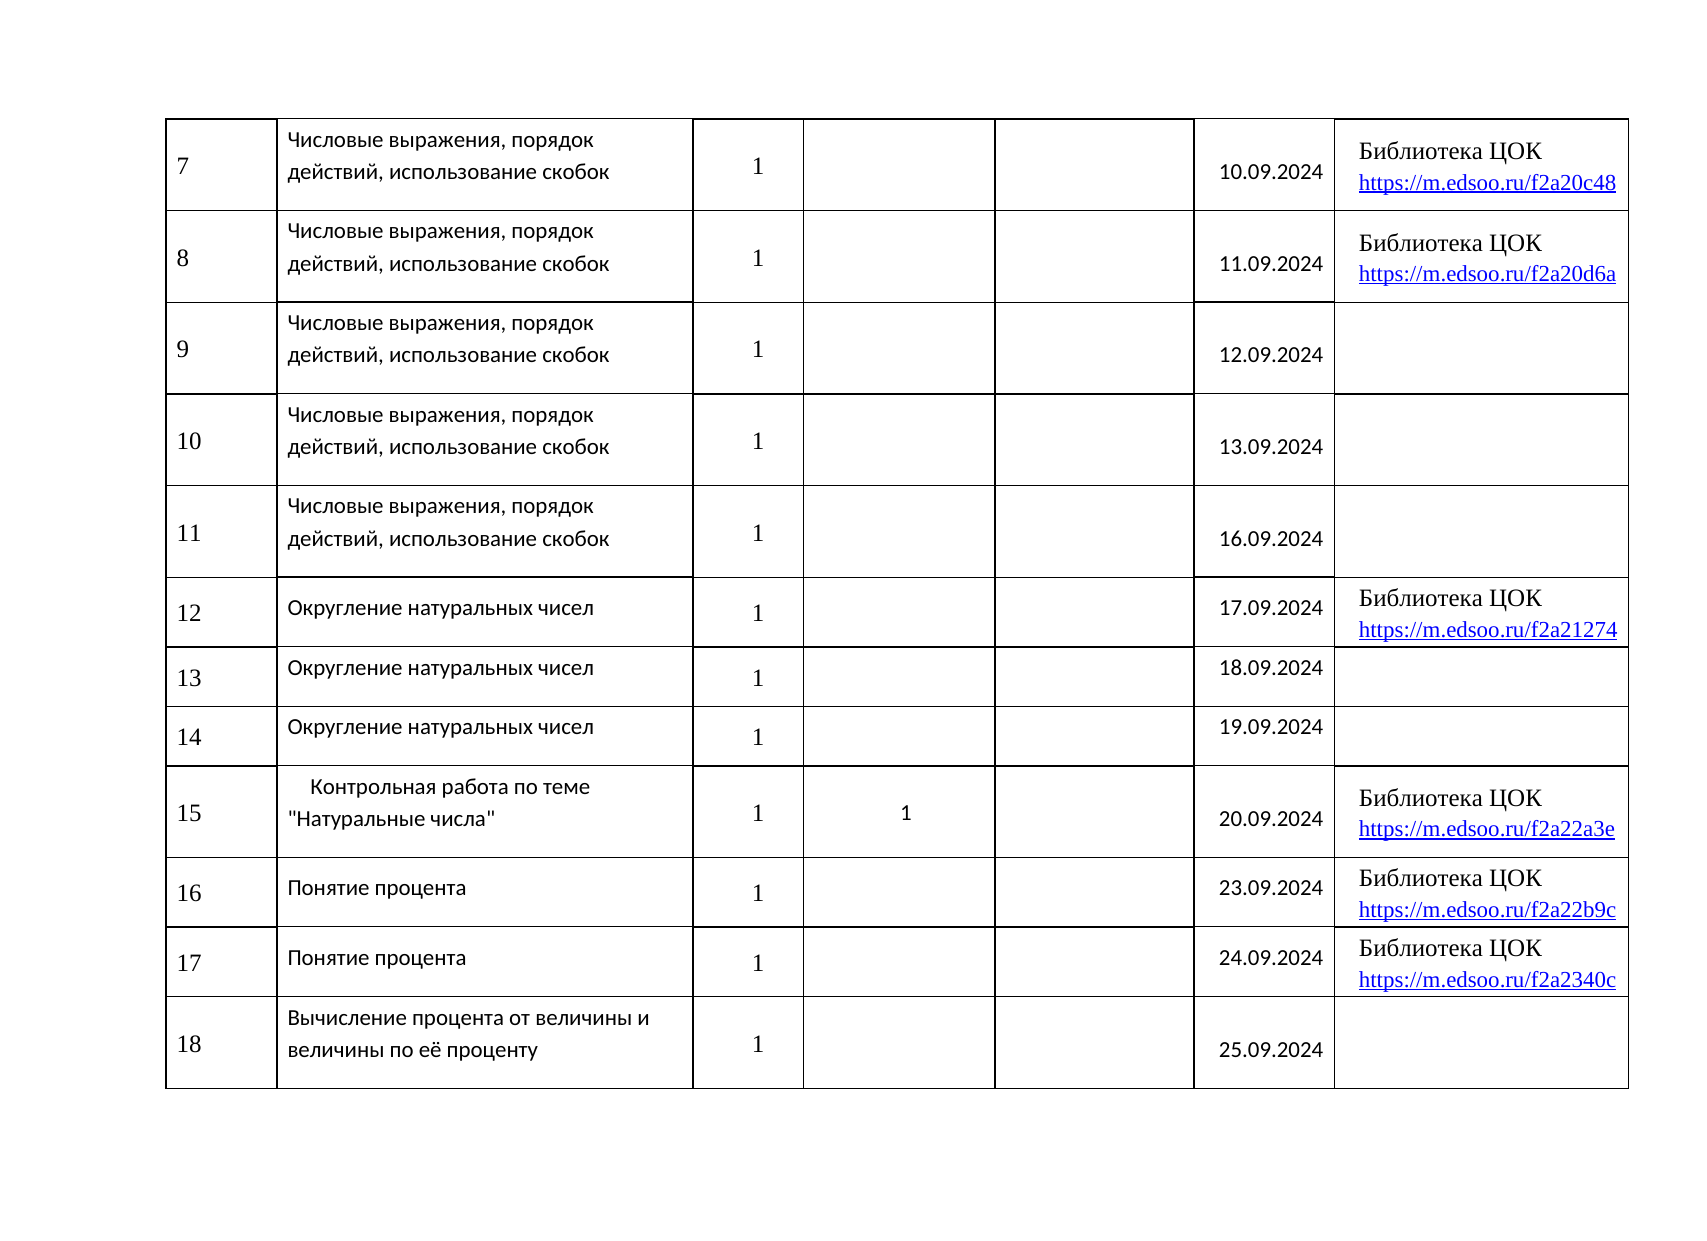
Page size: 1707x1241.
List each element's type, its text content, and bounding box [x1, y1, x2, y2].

table_cell Округление натуральных чисел [278, 578, 692, 646]
table_cell [804, 707, 994, 765]
table_cell [996, 211, 1193, 301]
table_cell [996, 997, 1193, 1087]
table_cell [804, 395, 994, 485]
table_cell 16 [167, 858, 276, 926]
table_cell [1335, 303, 1628, 393]
table_cell 1 [694, 767, 803, 857]
table_cell 1 [804, 767, 994, 857]
table_cell [804, 578, 994, 646]
table_cell 18 [167, 997, 276, 1087]
table_cell 19.09.2024 [1195, 707, 1334, 765]
table_cell [996, 767, 1193, 857]
table_cell 1 [694, 648, 803, 706]
table_cell Числовые выражения, порядок действий, использование скобок [278, 486, 692, 576]
table_cell [1335, 486, 1628, 576]
table_cell 1 [694, 211, 803, 301]
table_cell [278, 997, 692, 1087]
table_cell 17 [167, 928, 276, 996]
table_cell 17.09.2024 [1195, 578, 1334, 646]
table_cell [996, 578, 1193, 646]
table_cell 11.09.2024 [1195, 211, 1334, 301]
table_cell 1 [694, 303, 803, 393]
table_cell [804, 858, 994, 926]
table_cell 9 [167, 303, 276, 393]
table_cell Числовые выражения, порядок действий, использование скобок [278, 303, 692, 393]
table_cell Понятие процента [278, 858, 692, 926]
table_cell Числовые выражения, порядок действий, использование скобок [278, 211, 692, 301]
table_cell 20.09.2024 [1195, 766, 1334, 857]
table_cell Библиотека ЦОК https://m.edsoo.ru/f2a21274 [1335, 578, 1628, 646]
table_cell Понятие процента [278, 927, 692, 996]
table_cell [1335, 707, 1628, 765]
table_cell Библиотека ЦОК https://m.edsoo.ru/f2a22b9c [1335, 858, 1628, 926]
table_cell 1 [694, 578, 803, 646]
table_cell 1 [694, 707, 803, 765]
table_cell [1335, 648, 1628, 706]
table_cell 12 [167, 578, 276, 646]
table_cell [804, 120, 994, 210]
table_cell [804, 303, 994, 393]
table_cell 24.09.2024 [1195, 927, 1334, 996]
table_cell [996, 303, 1193, 393]
table_cell 15 [167, 767, 276, 857]
table_cell 12.09.2024 [1195, 303, 1334, 393]
table_cell Библиотека ЦОК https://m.edsoo.ru/f2a20d6a [1335, 211, 1628, 301]
table_cell 25.09.2024 [1195, 997, 1334, 1087]
table_cell [804, 928, 994, 996]
table_cell 16.09.2024 [1195, 486, 1334, 576]
table_cell [996, 858, 1193, 926]
table_cell 11 [167, 486, 276, 576]
table_cell Округление натуральных чисел [278, 647, 692, 706]
table_cell 18.09.2024 [1195, 647, 1334, 706]
table_cell [996, 707, 1193, 765]
table_cell 13 [167, 648, 276, 706]
table_cell [804, 997, 994, 1087]
table_cell Числовые выражения, порядок действий, использование скобок [278, 119, 692, 210]
table_cell 13.09.2024 [1195, 394, 1334, 485]
table_cell Библиотека ЦОК https://m.edsoo.ru/f2a2340c [1335, 928, 1628, 996]
table_cell [1335, 997, 1628, 1087]
table_cell [804, 486, 994, 576]
table_cell 1 [694, 395, 803, 485]
table_cell 1 [694, 486, 803, 576]
table_cell 1 [694, 997, 803, 1087]
table_cell [996, 395, 1193, 485]
table_cell Библиотека ЦОК https://m.edsoo.ru/f2a22a3e [1335, 767, 1628, 857]
table_cell Округление натуральных чисел [278, 707, 692, 765]
table_cell 1 [694, 120, 803, 210]
table_cell [996, 928, 1193, 996]
table_cell 8 [167, 211, 276, 301]
table_cell 14 [167, 707, 276, 765]
table_cell [804, 211, 994, 301]
table_cell 1 [694, 928, 803, 996]
table_cell [804, 648, 994, 706]
table_cell [1335, 395, 1628, 485]
table_cell [996, 648, 1193, 706]
table_cell 7 [167, 120, 276, 210]
table_cell [996, 486, 1193, 576]
table_cell 10 [167, 395, 276, 485]
table_cell Контрольная работа по теме "Натуральные числа" [278, 766, 692, 857]
table_cell Числовые выражения, порядок действий, использование скобок [278, 394, 692, 485]
table_cell 23.09.2024 [1195, 858, 1334, 926]
table_cell 1 [694, 858, 803, 926]
table_cell Библиотека ЦОК https://m.edsoo.ru/f2a20c48 [1335, 120, 1628, 210]
table_cell [996, 120, 1193, 210]
table_cell 10.09.2024 [1195, 119, 1334, 210]
